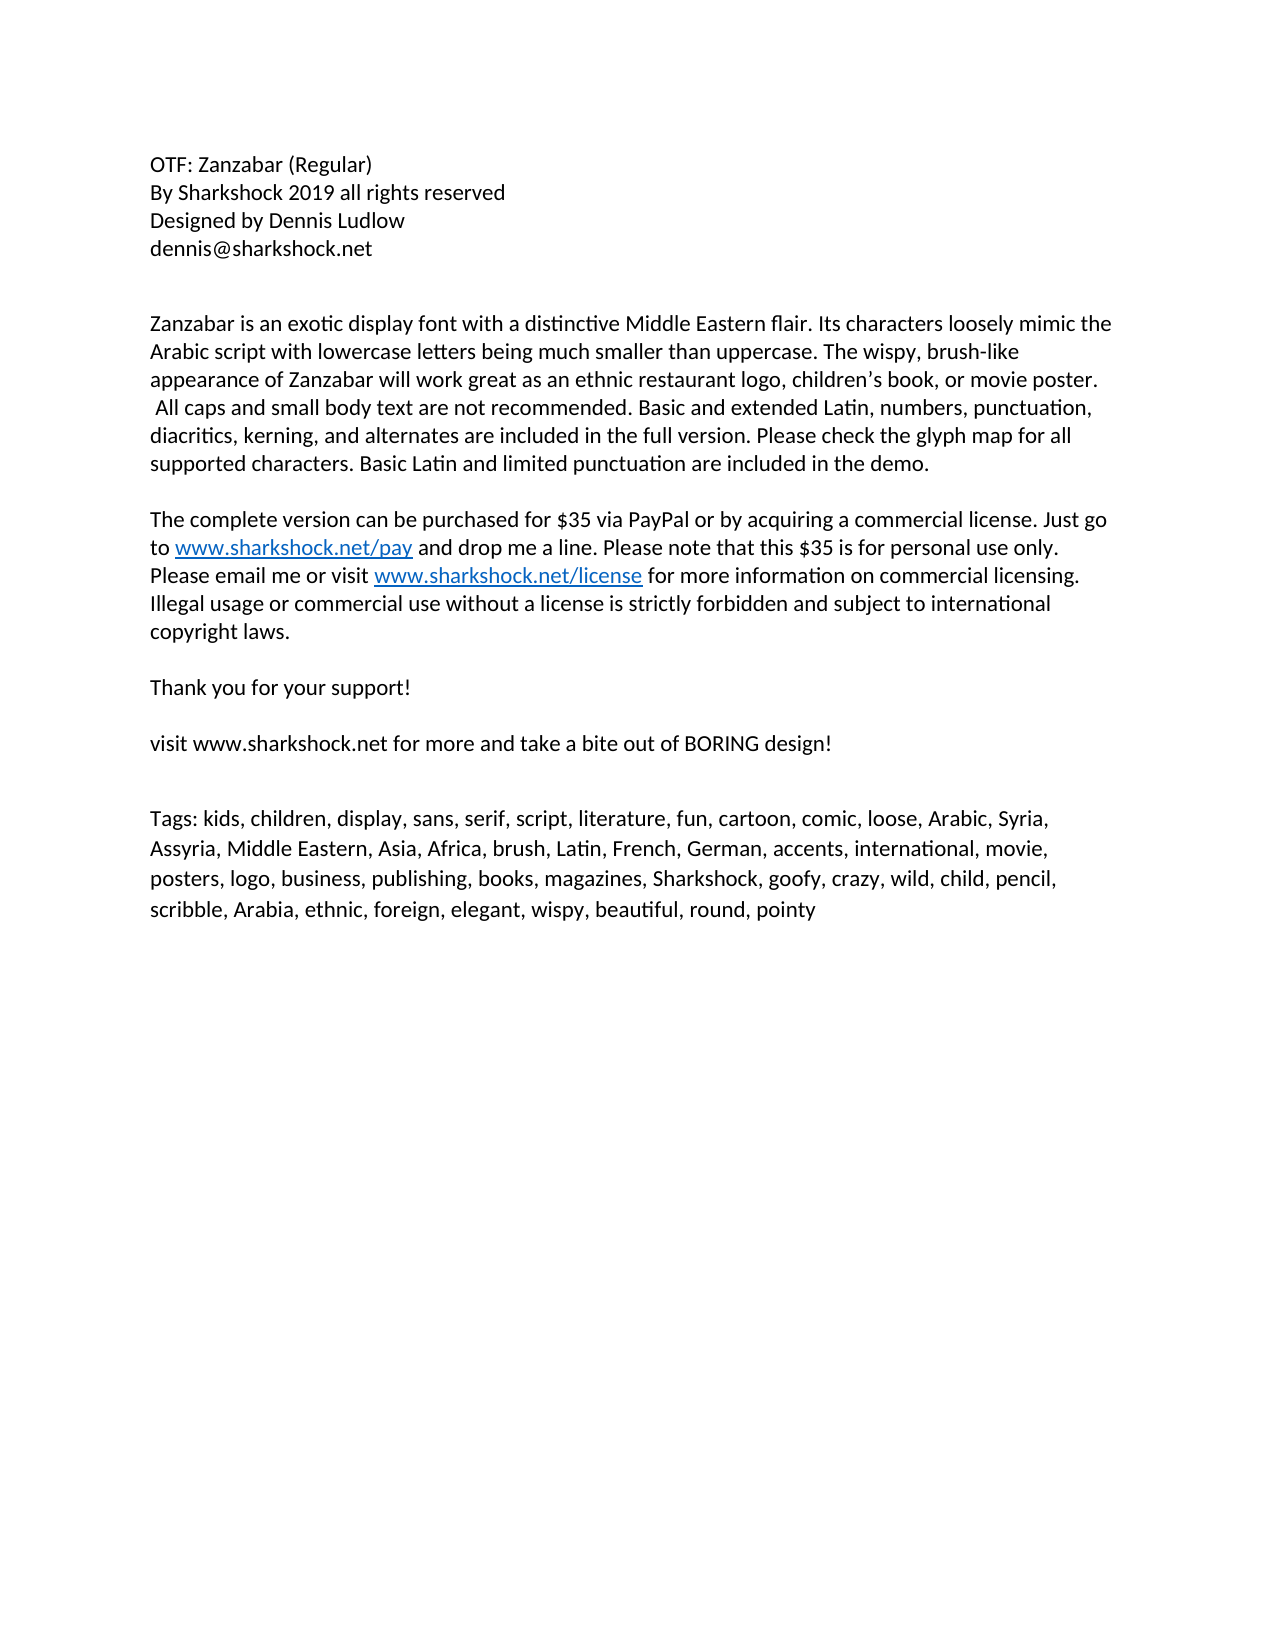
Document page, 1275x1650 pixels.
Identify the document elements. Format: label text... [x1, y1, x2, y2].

text visit www.sharkshock.net for more and take a bite out of BORING design! [150, 729, 1125, 757]
text OTF: Zanzabar (Regular) [150, 150, 1125, 178]
text dennis@sharkshock.net [150, 234, 1125, 262]
text Zanzabar is an exotic display font with a distinctive Middle Eastern flair. Its characters loosely mimic the Arabic script with lowercase letters being much smaller than uppercase. The wispy, brush-like appearance of Zanzabar will work great as an ethnic restaurant logo, children’s book, or movie poster. [150, 309, 1125, 393]
text By Sharkshock 2019 all rights reserved [150, 178, 1125, 206]
text Designed by Dennis Ludlow [150, 206, 1125, 234]
text Thank you for your support! [150, 673, 1125, 701]
text The complete version can be purchased for $35 via PayPal or by acquiring a commercial license. Just go to www.sharkshock.net/pay and drop me a line. Please note that this $35 is for personal use only. Please email me or visit www.sharkshock.net/license for more information on commercial licensing. Illegal usage or commercial use without a license is strictly forbidden and subject to international copyright laws. [150, 505, 1125, 645]
text Tags: kids, children, display, sans, serif, script, literature, fun, cartoon, comic, loose, Arabic, Syria, Assyria, Middle Eastern, Asia, Africa, brush, Latin, French, German, accents, international, movie, posters, logo, business, publishing, books, magazines, Sharkshock, goofy, crazy, wild, child, pencil, scribble, Arabia, ethnic, foreign, elegant, wispy, beautiful, round, pointy [150, 804, 1125, 923]
text All caps and small body text are not recommended. Basic and extended Latin, numbers, punctuation, diacritics, kerning, and alternates are included in the full version. Please check the glyph map for all supported characters. Basic Latin and limited punctuation are included in the demo. [150, 393, 1125, 477]
